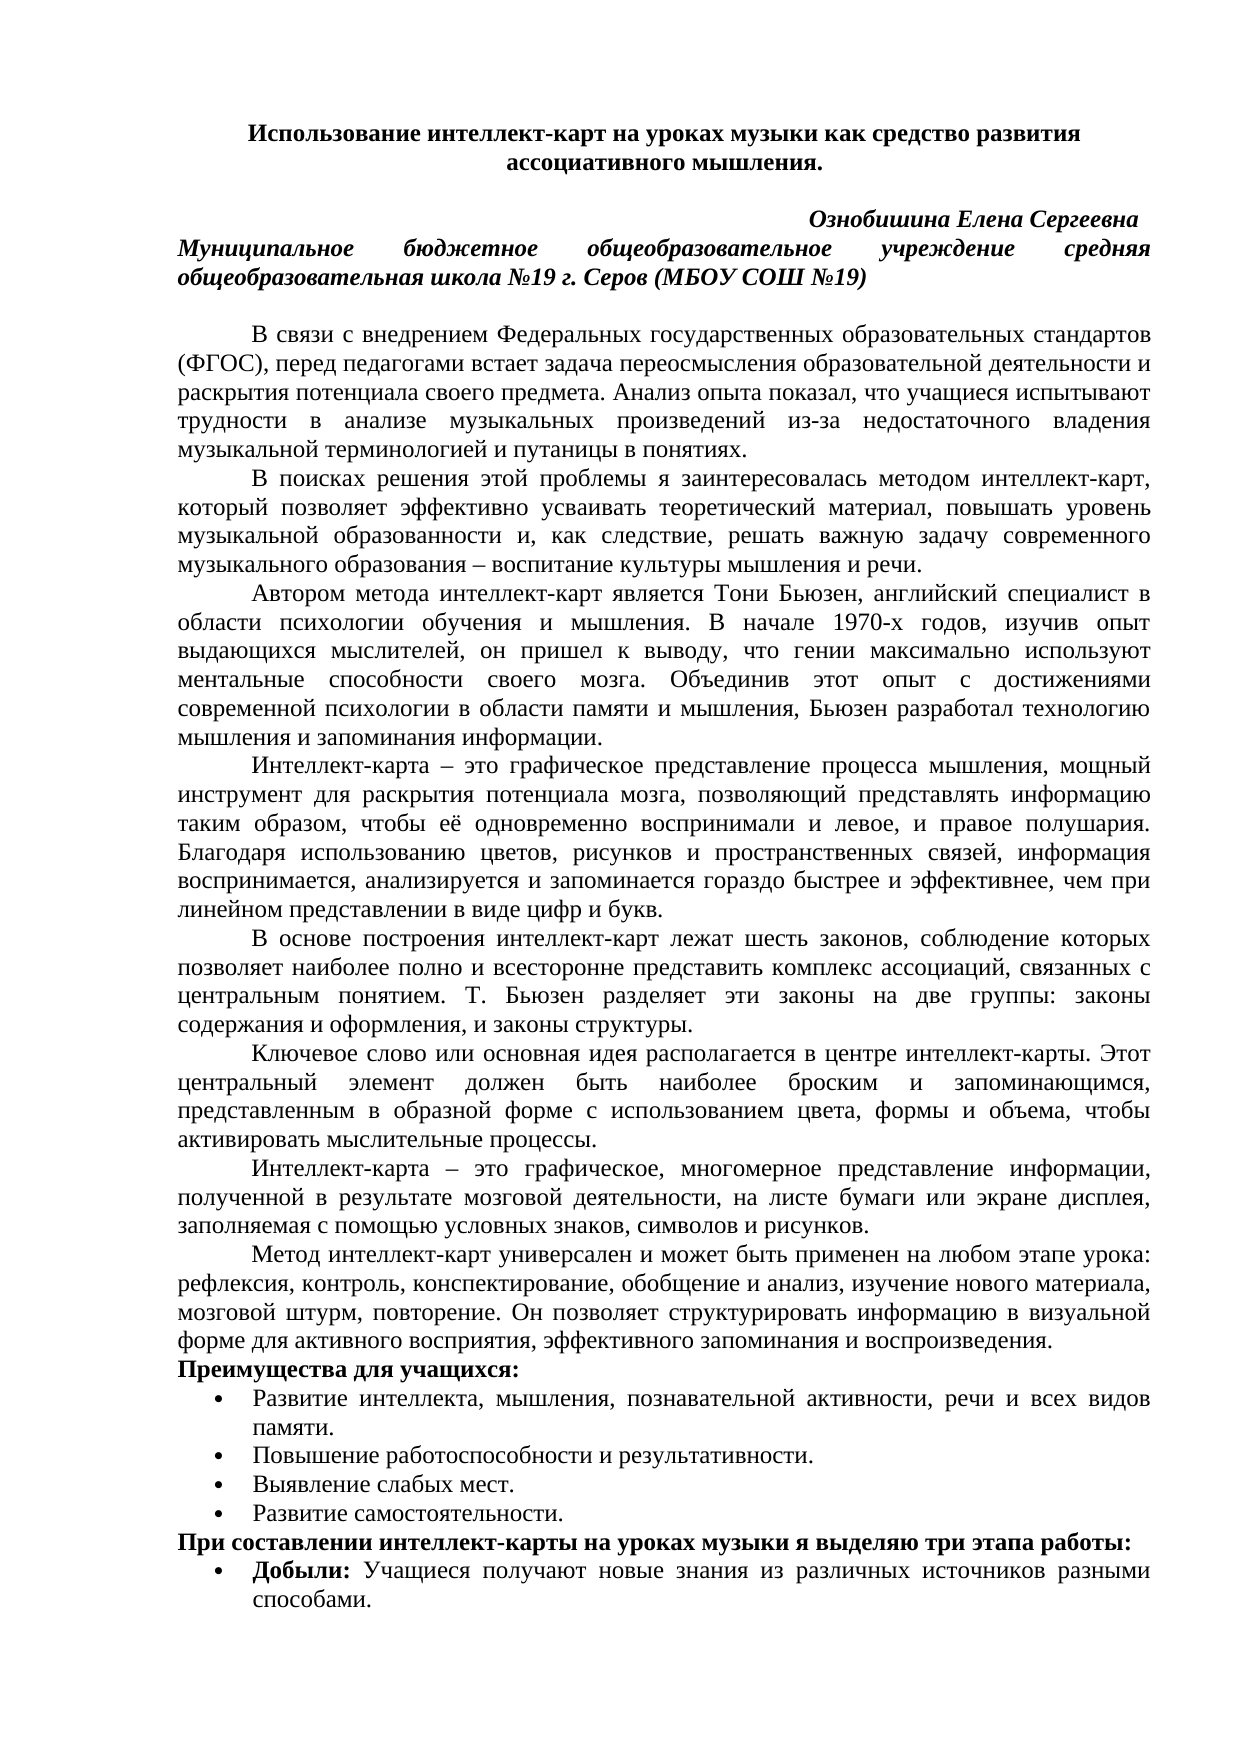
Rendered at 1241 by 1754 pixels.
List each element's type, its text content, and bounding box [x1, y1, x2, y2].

text В основе построения интеллект-карт лежат шесть законов, соблюдение которых позволяет наиболее полно и всесторонне представить комплекс ассоциаций, связанных с центральным понятием. Т. Бьюзен разделяет эти законы на две группы: законы содержания и оформления, и законы структуры. [177, 923, 1152, 1038]
list Повышение работоспособности и результативности. [215, 1441, 1152, 1469]
list Выявление слабых мест. [215, 1469, 1152, 1498]
text В связи с внедрением Федеральных государственных образовательных стандартов (ФГОС), перед педагогами встает задача переосмысления образовательной деятельности и раскрытия потенциала своего предмета. Анализ опыта показал, что учащиеся испытывают трудности в анализе музыкальных произведений из-за недостаточного владения музыкальной терминологией и путаницы в понятиях. [177, 319, 1152, 463]
text Ключевое слово или основная идея располагается в центре интеллект-карты. Этот центральный элемент должен быть наиболее броским и запоминающимся, представленным в образной форме с использованием цвета, формы и объема, чтобы активировать мыслительные процессы. [177, 1038, 1152, 1153]
text Интеллект-карта – это графическое представление процесса мышления, мощный инструмент для раскрытия потенциала мозга, позволяющий представлять информацию таким образом, чтобы её одновременно воспринимали и левое, и правое полушария. Благодаря использованию цветов, рисунков и пространственных связей, информация воспринимается, анализируется и запоминается гораздо быстрее и эффективнее, чем при линейном представлении в виде цифр и букв. [177, 751, 1152, 923]
text В поисках решения этой проблемы я заинтересовалась методом интеллект-карт, который позволяет эффективно усваивать теоретический материал, повышать уровень музыкальной образованности и, как следствие, решать важную задачу современного музыкального образования – воспитание культуры мышления и речи. [177, 463, 1152, 578]
text Муниципальное бюджетное общеобразовательное учреждение средняя общеобразовательная школа №19 г. Серов (МБОУ СОШ №19) [177, 233, 1152, 291]
text Преимущества для учащихся: [177, 1354, 1152, 1383]
list Развитие интеллекта, мышления, познавательной активности, речи и всех видов памяти. [215, 1383, 1152, 1441]
text Интеллект-карта – это графическое, многомерное представление информации, полученной в результате мозговой деятельности, на листе бумаги или экране дисплея, заполняемая с помощью условных знаков, символов и рисунков. [177, 1153, 1152, 1239]
list Развитие самостоятельности. [215, 1498, 1152, 1527]
text Ознобишина Елена Сергеевна [177, 204, 1152, 233]
text Автором метода интеллект-карт является Тони Бьюзен, английский специалист в области психологии обучения и мышления. В начале 1970-х годов, изучив опыт выдающихся мыслителей, он пришел к выводу, что гении максимально используют ментальные способности своего мозга. Объединив этот опыт с достижениями современной психологии в области памяти и мышления, Бьюзен разработал технологию мышления и запоминания информации. [177, 578, 1152, 751]
list Добыли: Учащиеся получают новые знания из различных источников разными способами. [215, 1556, 1152, 1613]
text При составлении интеллект-карты на уроках музыки я выделяю три этапа работы: [177, 1527, 1152, 1556]
text Использование интеллект-карт на уроках музыки как средство развития ассоциативного мышления. [177, 118, 1152, 176]
text Метод интеллект-карт универсален и может быть применен на любом этапе урока: рефлексия, контроль, конспектирование, обобщение и анализ, изучение нового материала, мозговой штурм, повторение. Он позволяет структурировать информацию в визуальной форме для активного восприятия, эффективного запоминания и воспроизведения. [177, 1239, 1152, 1354]
